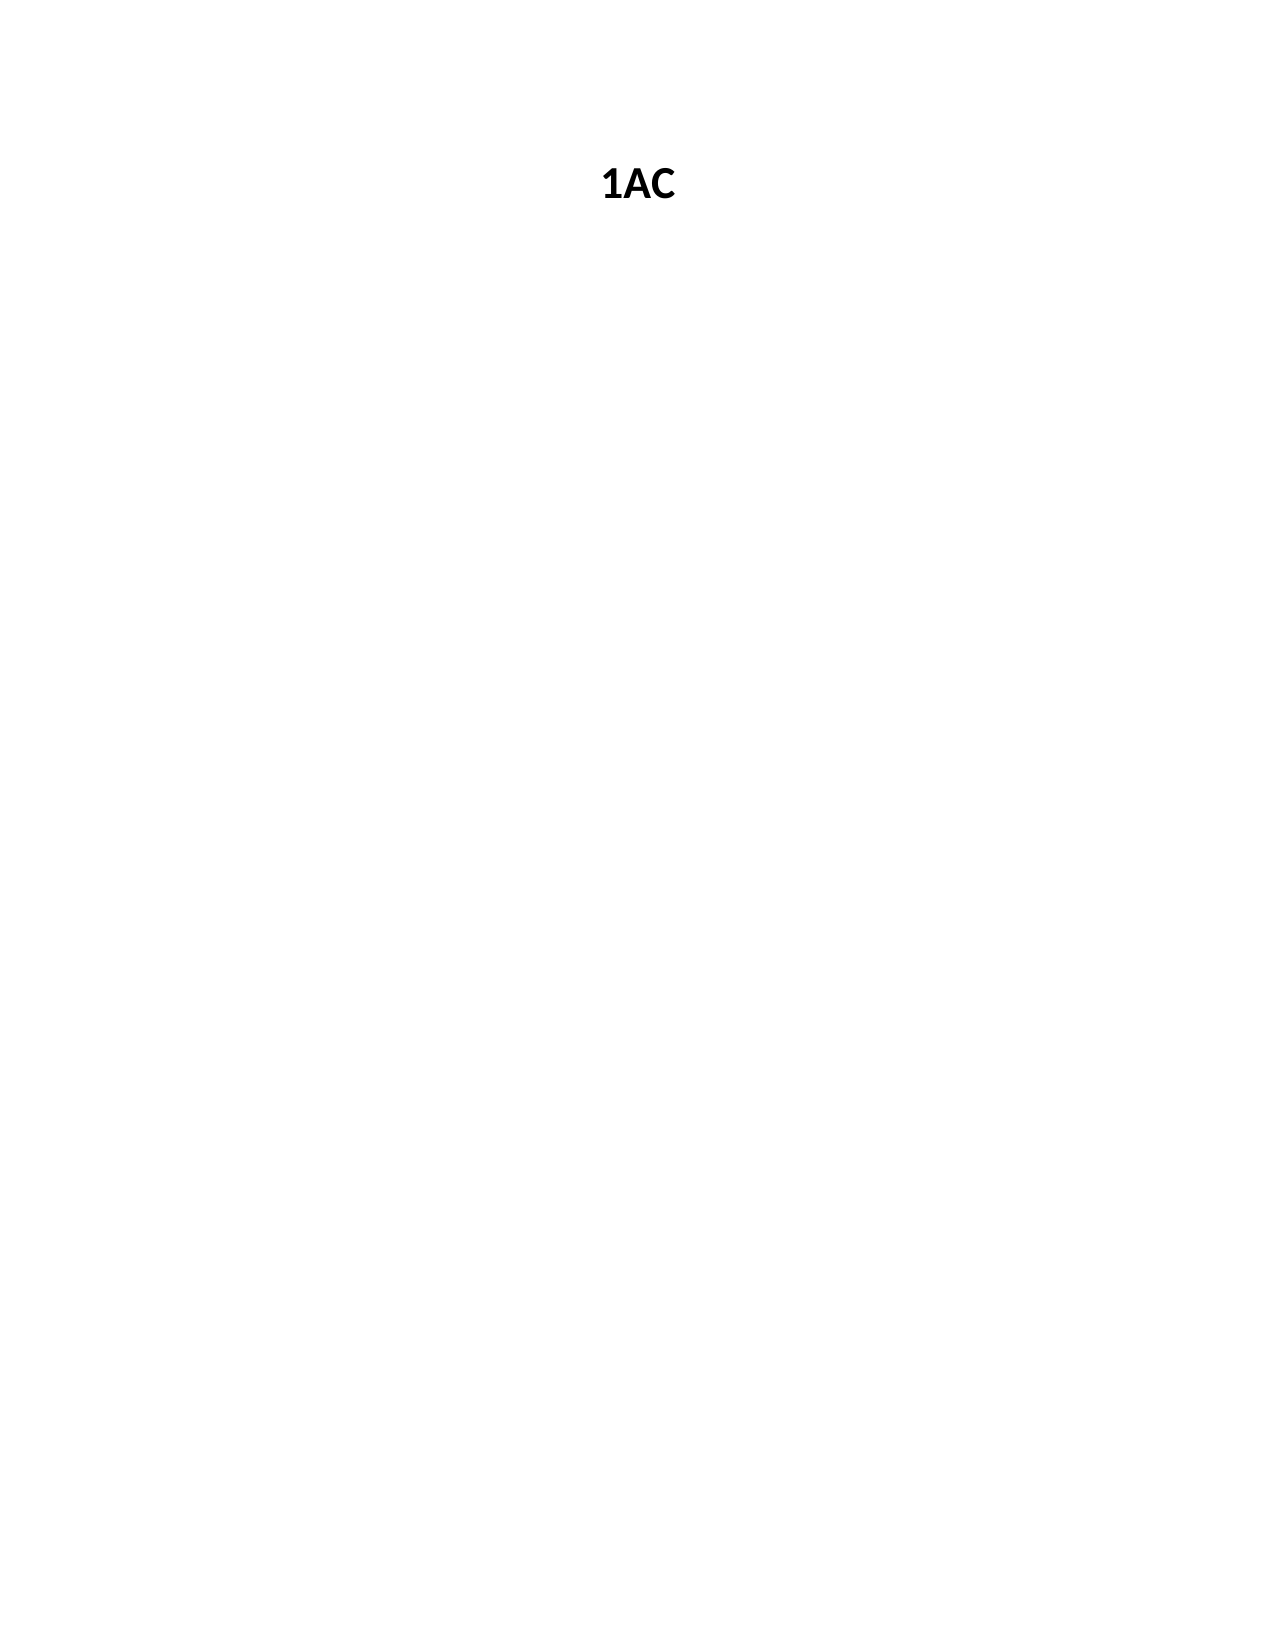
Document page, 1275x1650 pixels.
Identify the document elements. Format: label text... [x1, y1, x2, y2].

subtitle 1AC [150, 154, 1125, 210]
